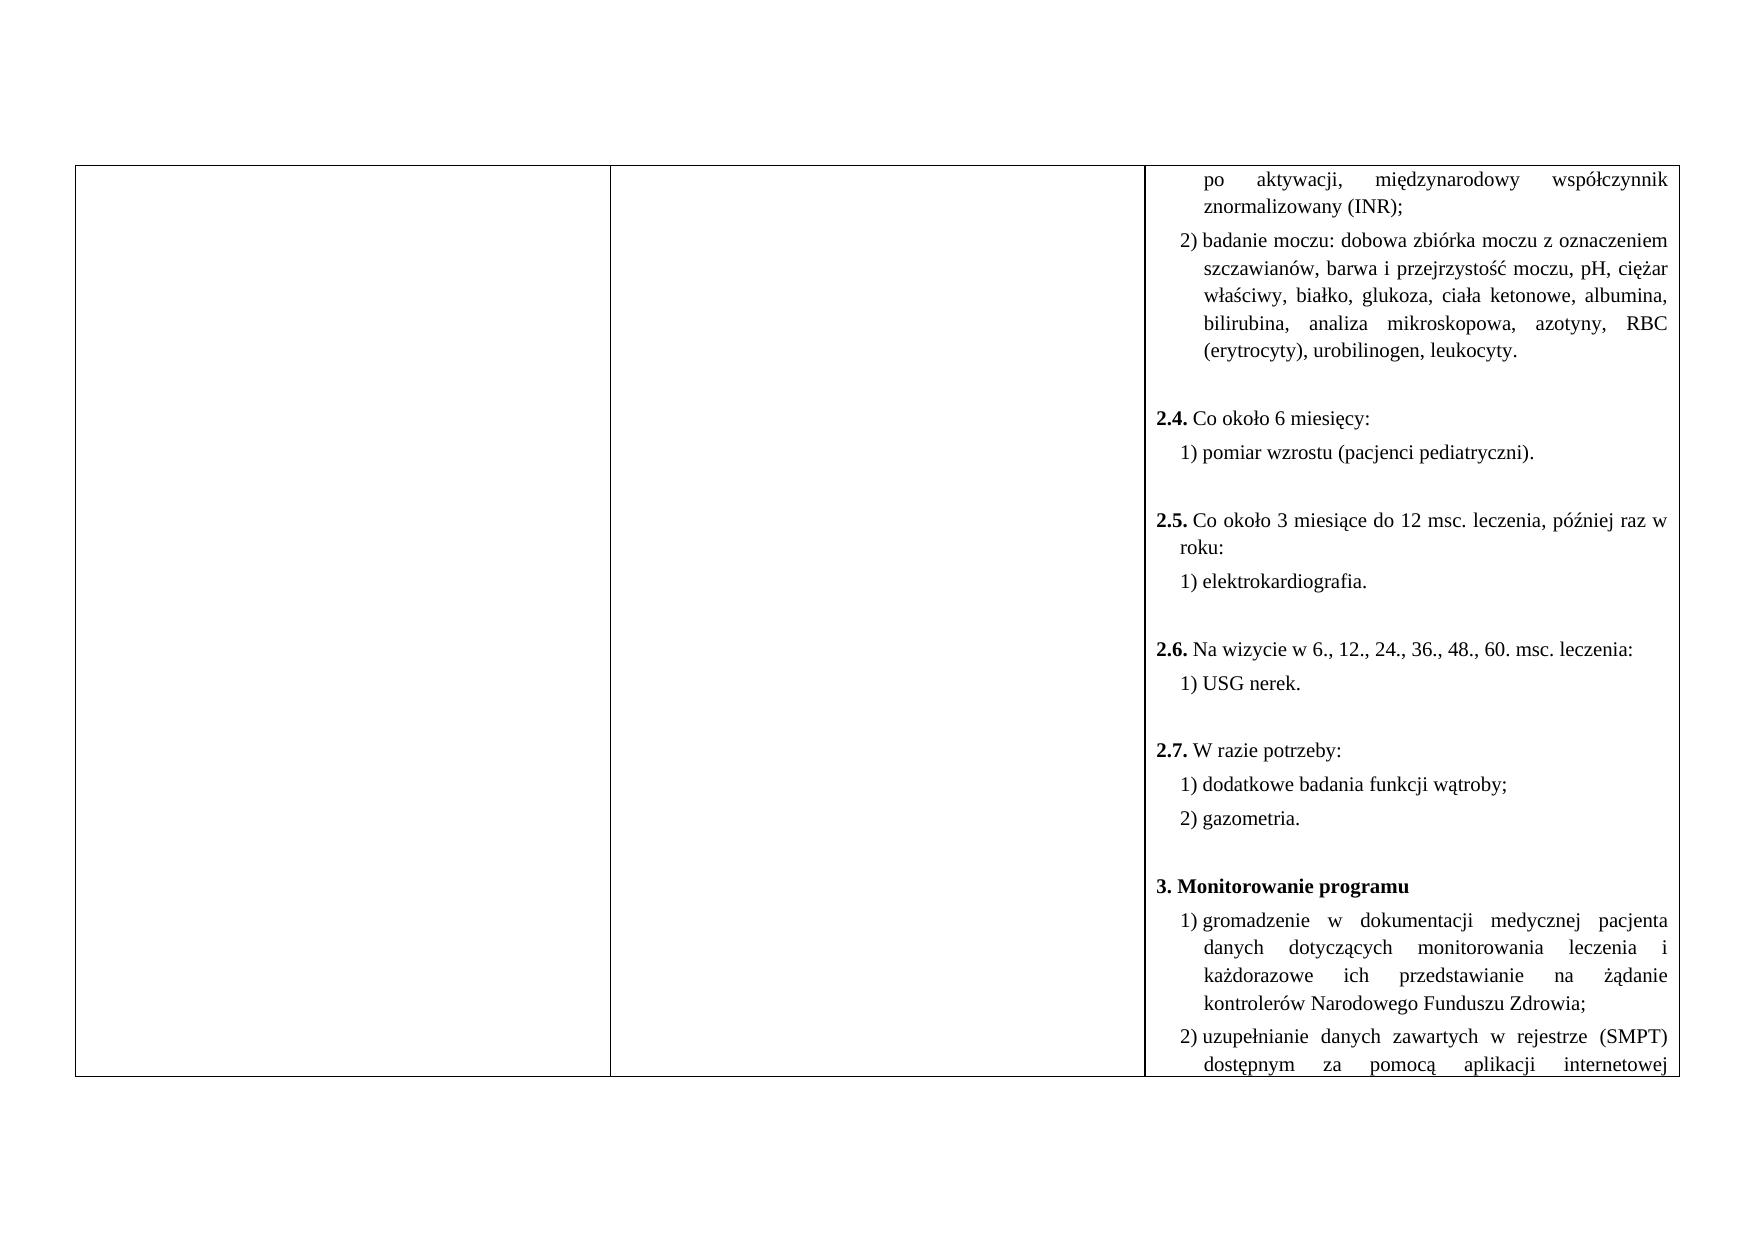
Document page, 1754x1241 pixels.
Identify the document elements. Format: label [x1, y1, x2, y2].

table_cell [1146, 166, 1679, 1076]
table_cell [76, 166, 610, 1076]
table_cell [611, 166, 1144, 1076]
